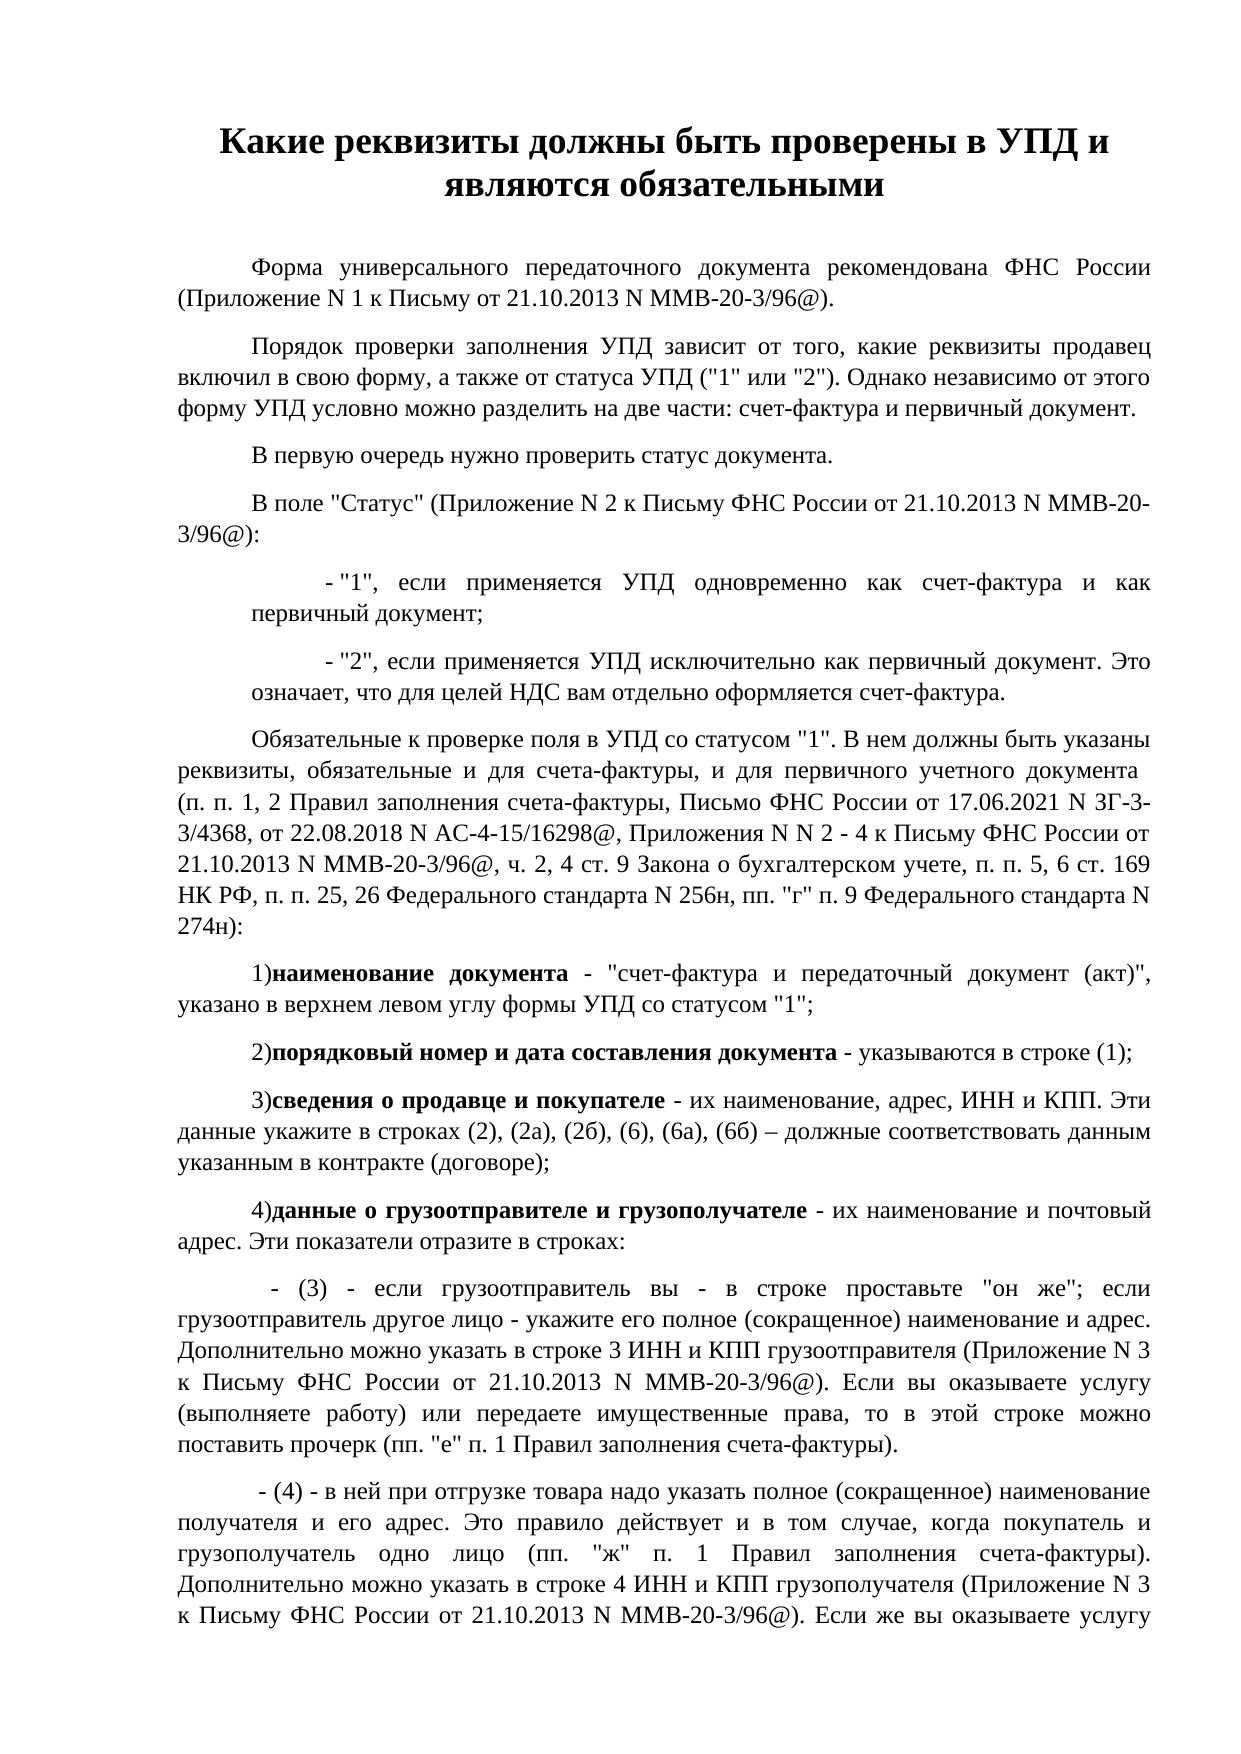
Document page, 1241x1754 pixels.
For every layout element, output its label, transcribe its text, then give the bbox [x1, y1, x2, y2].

text В поле "Статус" (Приложение N 2 к Письму ФНС России от 21.10.2013 N ММВ-20-3/96@): [177, 488, 1152, 548]
text - (3) - если грузоотправитель вы - в строке проставьте "он же"; если грузоотправитель другое лицо - укажите его полное (сокращенное) наименование и адрес. Дополнительно можно указать в строке 3 ИНН и КПП грузоотправителя (Приложение N 3 к Письму ФНС России от 21.10.2013 N ММВ-20-3/96@). Если вы оказываете услугу (выполняете работу) или передаете имущественные права, то в этой строке можно поставить прочерк (пп. "е" п. 1 Правил заполнения счета-фактуры). [177, 1273, 1152, 1457]
text Форма универсального передаточного документа рекомендована ФНС России (Приложение N 1 к Письму от 21.10.2013 N ММВ-20-3/96@). [177, 252, 1152, 312]
text 4)данные о грузоотправителе и грузополучателе - их наименование и почтовый адрес. Эти показатели отразите в строках: [177, 1195, 1152, 1254]
text - "1", если применяется УПД одновременно как счет-фактура и как первичный документ; [251, 567, 1152, 627]
text Какие реквизиты должны быть проверены в УПД и являются обязательными [177, 118, 1152, 204]
text 2)порядковый номер и дата составления документа - указываются в строке (1); [177, 1037, 1152, 1066]
text Обязательные к проверке поля в УПД со статусом "1". В нем должны быть указаны реквизиты, обязательные и для счета-фактуры, и для первичного учетного документа (п. п. 1, 2 Правил заполнения счета-фактуры, Письмо ФНС России от 17.06.2021 N ЗГ-3-3/4368, от 22.08.2018 N АС-4-15/16298@, Приложения N N 2 - 4 к Письму ФНС России от 21.10.2013 N ММВ-20-3/96@, ч. 2, 4 ст. 9 Закона о бухгалтерском учете, п. п. 5, 6 ст. 169 НК РФ, п. п. 25, 26 Федерального стандарта N 256н, пп. "г" п. 9 Федерального стандарта N 274н): [177, 724, 1152, 939]
text 3)сведения о продавце и покупателе - их наименование, адрес, ИНН и КПП. Эти данные укажите в строках (2), (2а), (2б), (6), (6а), (6б) – должные соответствовать данным указанным в контракте (договоре); [177, 1085, 1152, 1176]
text Порядок проверки заполнения УПД зависит от того, какие реквизиты продавец включил в свою форму, а также от статуса УПД ("1" или "2"). Однако независимо от этого форму УПД условно можно разделить на две части: счет-фактура и первичный документ. [177, 331, 1152, 422]
text В первую очередь нужно проверить статус документа. [177, 441, 1152, 469]
text - "2", если применяется УПД исключительно как первичный документ. Это означает, что для целей НДС вам отдельно оформляется счет-фактура. [251, 646, 1152, 706]
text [177, 1476, 1152, 1629]
text 1)наименование документа - "счет-фактура и передаточный документ (акт)", указано в верхнем левом углу формы УПД со статусом "1"; [177, 958, 1152, 1018]
